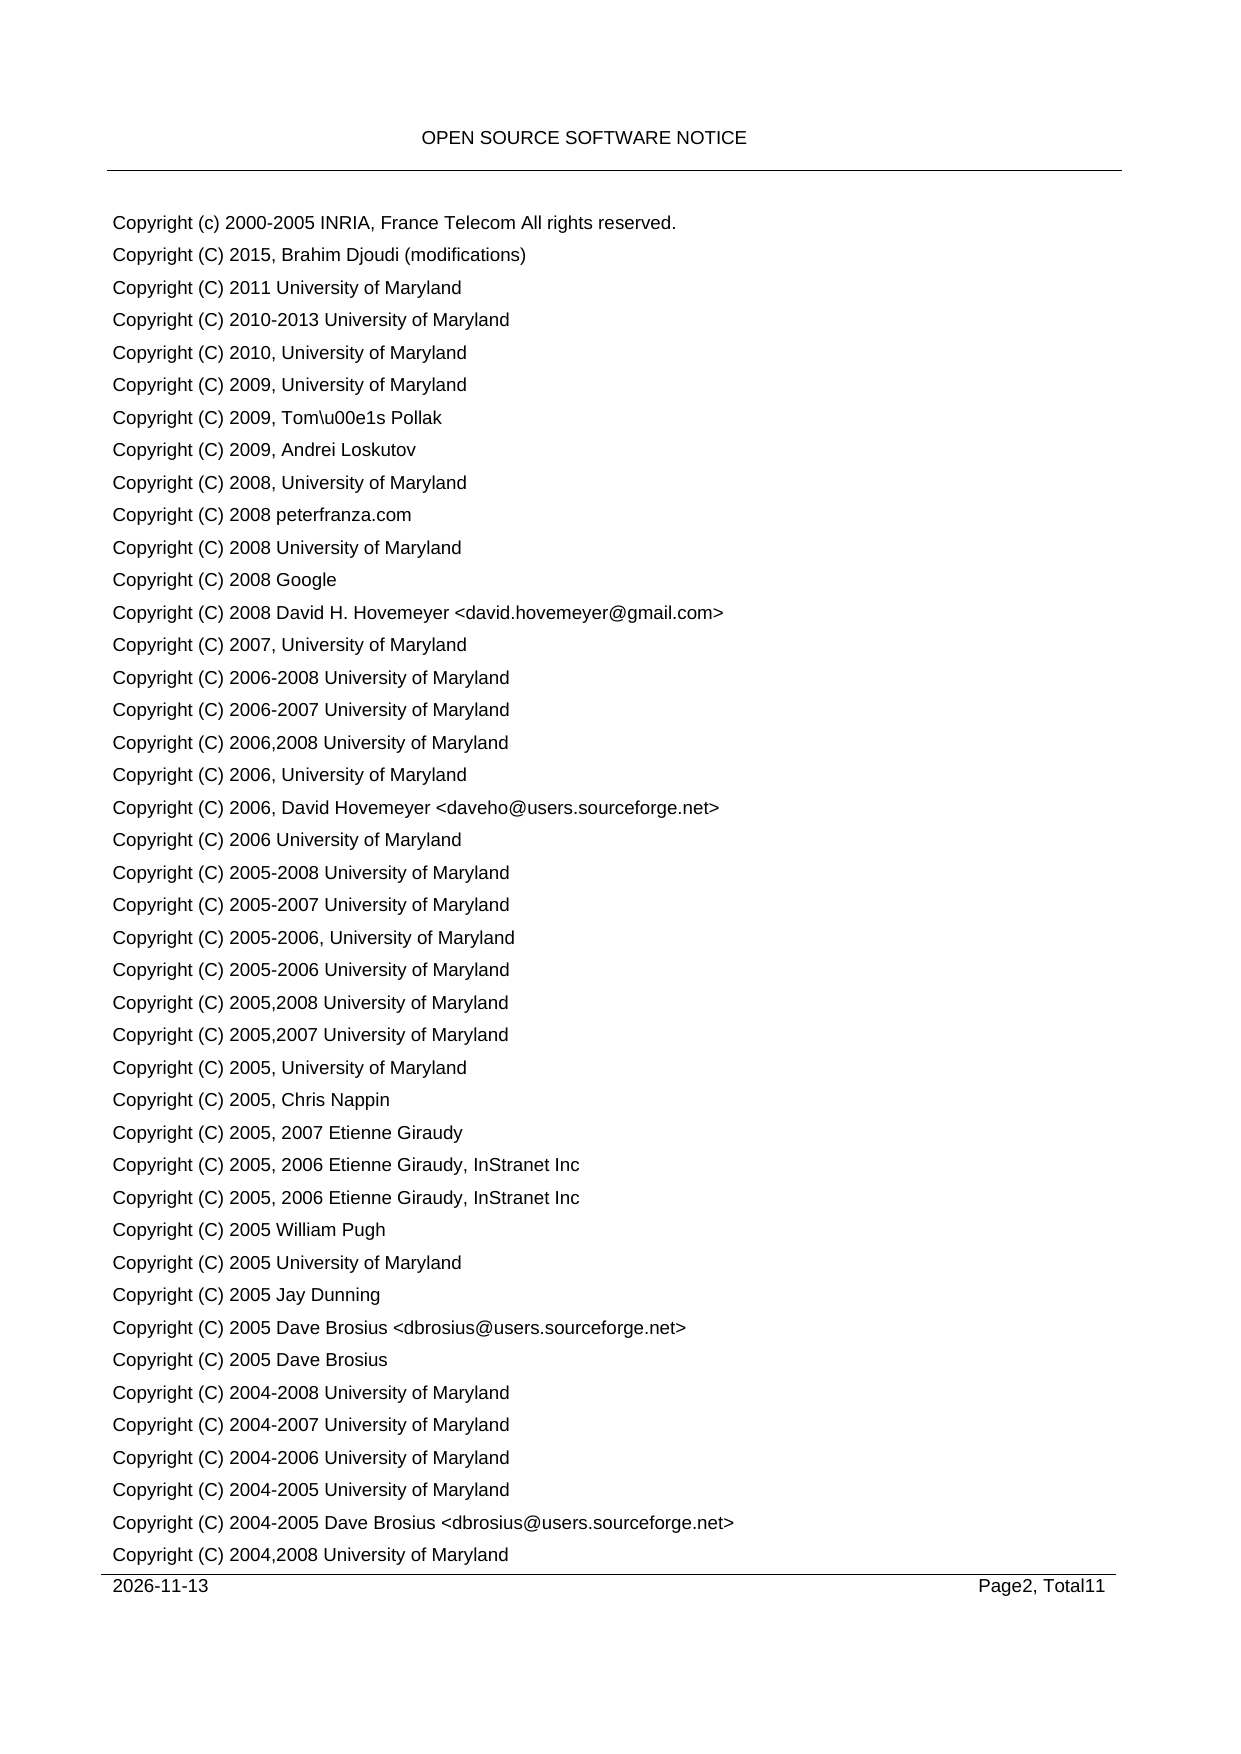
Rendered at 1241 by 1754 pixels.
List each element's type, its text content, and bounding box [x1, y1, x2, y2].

text Copyright (C) 2005 Jay Dunning [112, 1279, 1128, 1311]
text Copyright (C) 2005, 2006 Etienne Giraudy, InStranet Inc [112, 1149, 1128, 1181]
text Copyright (C) 2009, Andrei Loskutov [112, 434, 1128, 466]
text Copyright (C) 2005, 2006 Etienne Giraudy, InStranet Inc [112, 1181, 1128, 1214]
text Copyright (C) 2005,2008 University of Maryland [112, 986, 1128, 1019]
text Copyright (C) 2006, David Hovemeyer <daveho@users.sourceforge.net> [112, 791, 1128, 824]
text Copyright (C) 2011 University of Maryland [112, 271, 1128, 304]
text Copyright (C) 2009, University of Maryland [112, 369, 1128, 401]
text Copyright (C) 2005, University of Maryland [112, 1051, 1128, 1084]
text Copyright (C) 2006-2008 University of Maryland [112, 661, 1128, 694]
text Copyright (C) 2008 David H. Hovemeyer <david.hovemeyer@gmail.com> [112, 596, 1128, 629]
text Copyright (C) 2010-2013 University of Maryland [112, 304, 1128, 336]
text Copyright (C) 2008 University of Maryland [112, 531, 1128, 564]
text Copyright (C) 2004-2007 University of Maryland [112, 1409, 1128, 1441]
text Copyright (C) 2005 Dave Brosius [112, 1344, 1128, 1376]
text Copyright (C) 2004-2005 University of Maryland [112, 1474, 1128, 1506]
text Copyright (C) 2009, Tom\u00e1s Pollak [112, 401, 1128, 434]
text Copyright (c) 2000-2005 INRIA, France Telecom All rights reserved. [112, 206, 1128, 239]
text Copyright (C) 2006-2007 University of Maryland [112, 694, 1128, 726]
text Copyright (C) 2005-2008 University of Maryland [112, 856, 1128, 889]
text Copyright (C) 2008 Google [112, 564, 1128, 596]
text Copyright (C) 2008, University of Maryland [112, 466, 1128, 499]
text Copyright (C) 2015, Brahim Djoudi (modifications) [112, 239, 1128, 271]
text Copyright (C) 2005 Dave Brosius <dbrosius@users.sourceforge.net> [112, 1311, 1128, 1344]
text Copyright (C) 2004-2005 Dave Brosius <dbrosius@users.sourceforge.net> [112, 1506, 1128, 1539]
text Copyright (C) 2006 University of Maryland [112, 824, 1128, 856]
text Copyright (C) 2005 William Pugh [112, 1214, 1128, 1246]
text Copyright (C) 2005-2007 University of Maryland [112, 889, 1128, 921]
text Copyright (C) 2005,2007 University of Maryland [112, 1019, 1128, 1051]
text Copyright (C) 2005, 2007 Etienne Giraudy [112, 1116, 1128, 1149]
text Copyright (C) 2004,2008 University of Maryland [112, 1539, 1128, 1571]
text Copyright (C) 2008 peterfranza.com [112, 499, 1128, 531]
text Copyright (C) 2006,2008 University of Maryland [112, 726, 1128, 759]
text Copyright (C) 2005-2006, University of Maryland [112, 921, 1128, 954]
text Copyright (C) 2005, Chris Nappin [112, 1084, 1128, 1116]
text Copyright (C) 2010, University of Maryland [112, 336, 1128, 369]
text Copyright (C) 2006, University of Maryland [112, 759, 1128, 791]
text Copyright (C) 2005 University of Maryland [112, 1246, 1128, 1279]
text Copyright (C) 2004-2006 University of Maryland [112, 1441, 1128, 1474]
text Copyright (C) 2005-2006 University of Maryland [112, 954, 1128, 986]
text Copyright (C) 2007, University of Maryland [112, 629, 1128, 661]
text Copyright (C) 2004-2008 University of Maryland [112, 1376, 1128, 1409]
